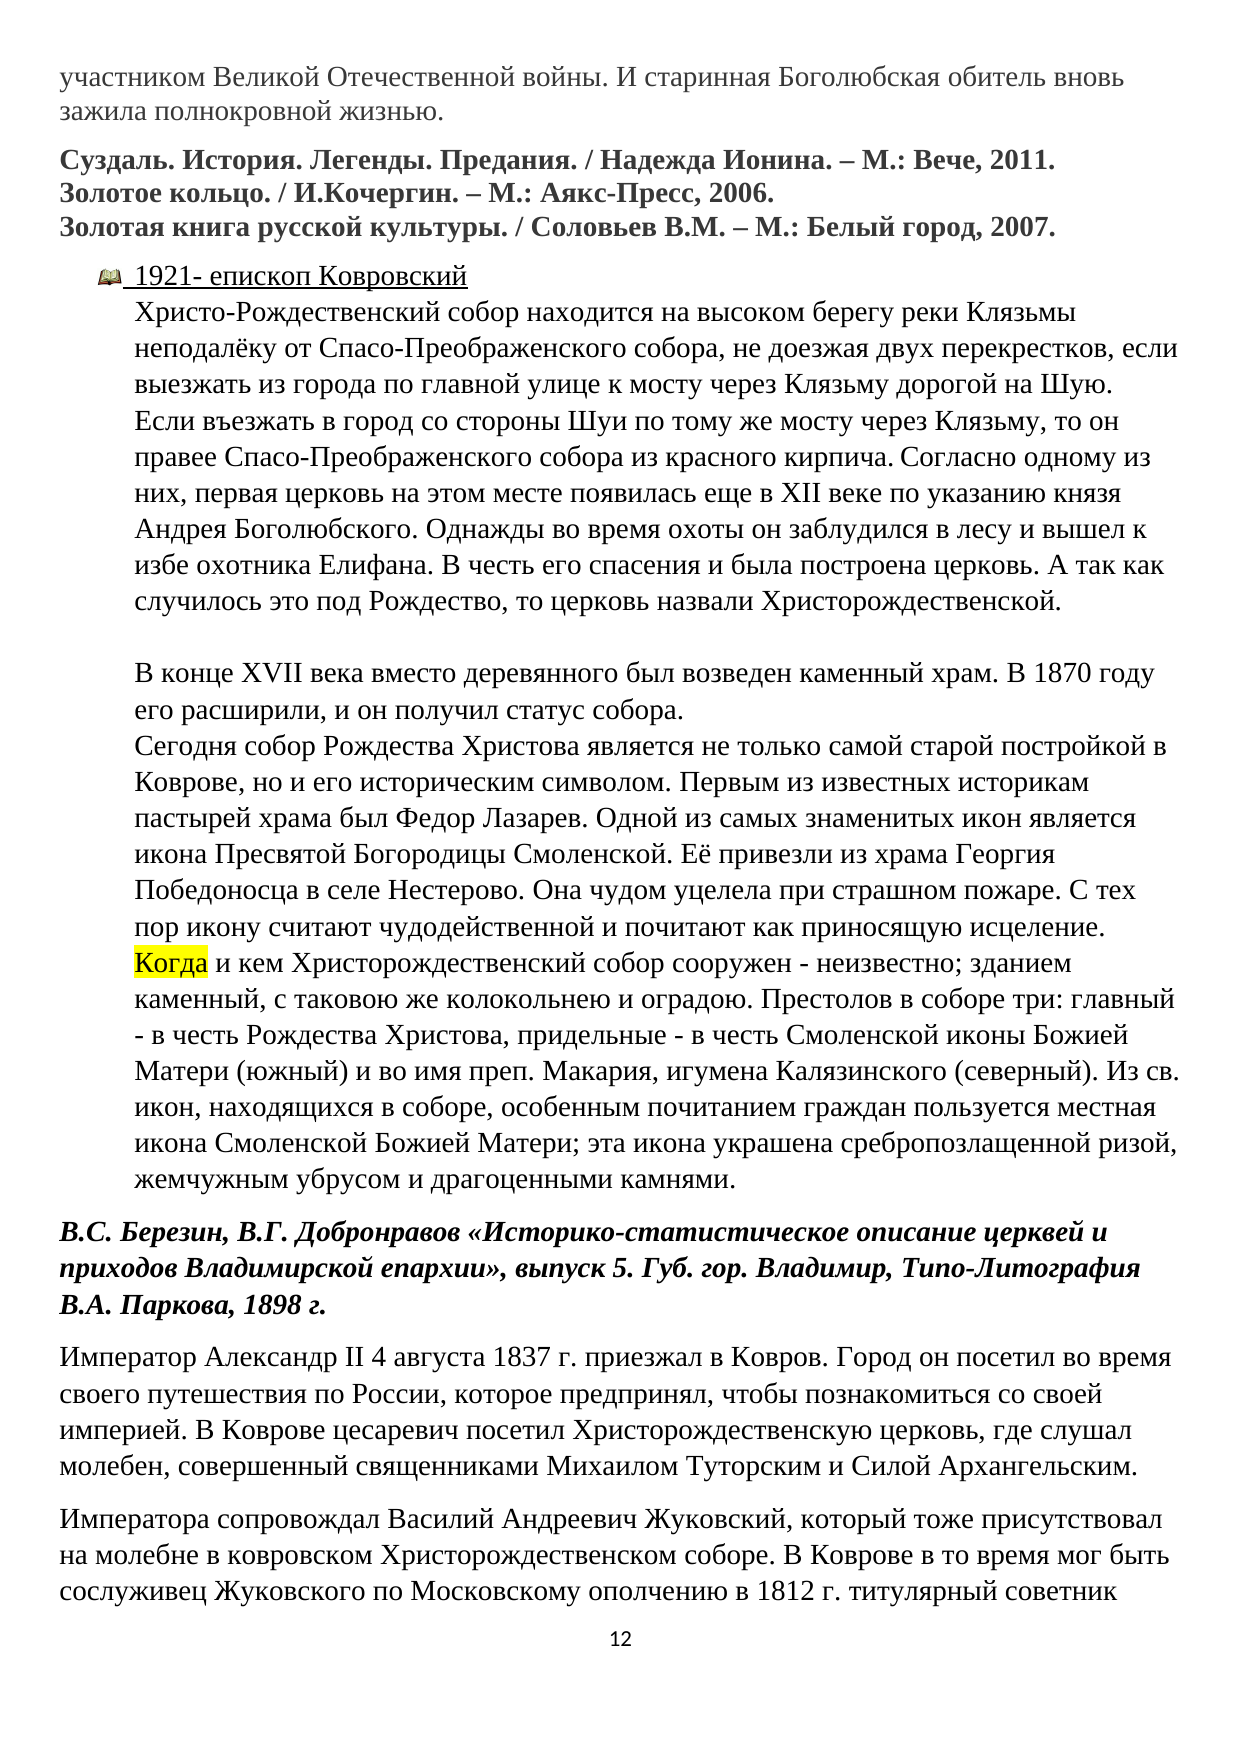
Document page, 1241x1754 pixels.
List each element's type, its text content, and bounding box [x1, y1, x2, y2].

picture [97, 268, 122, 286]
list В конце XVII века вместо деревянного был возведен каменный храм. В 1870 году его расширили, и он получил статус собора. [134, 656, 1181, 725]
list 1921- епископ Ковровский [97, 258, 1181, 292]
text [59, 59, 1181, 126]
text Суздаль. История. Легенды. Предания. / Надежда Ионина. – М.: Вече, 2011. Золотое кольцо. / И.Кочергин. – М.: Аякс-Пресс, 2006. Золотая книга русской культуры. / Соловьев В.М. – М.: Белый город, 2007. [59, 142, 1181, 242]
list Сегодня собор Рождества Христова является не только самой старой постройкой в Коврове, но и его историческим символом. Первым из известных историкам пастырей храма был Федор Лазарев. Одной из самых знаменитых икон является икона Пресвятой Богородицы Смоленской. Её привезли из храма Георгия Победоносца в селе Нестерово. Она чудом уцелела при страшном пожаре. С тех пор икону считают чудодейственной и почитают как приносящую исцеление. [134, 728, 1181, 942]
list Когда и кем Христорождественский собор сооружен - неизвестно; зданием каменный, с таковою же колокольнею и оградою. Престолов в соборе три: главный - в честь Рождества Христова, придельные - в честь Смоленской иконы Божией Матери (южный) и во имя преп. Макария, игумена Калязинского (северный). Из св. икон, находящихся в соборе, особенным почитанием граждан пользуется местная икона Смоленской Божией Матери; эта икона украшена сребропозлащенной ризой, жемчужным убрусом и драгоценными камнями. [134, 945, 1181, 1195]
text Император Александр II 4 августа 1837 г. приезжал в Ковров. Город он посетил во время своего путешествия по России, которое предпринял, чтобы познакомиться со своей империей. В Коврове цесаревич посетил Христорождественскую церковь, где слушал молебен, совершенный священниками Михаилом Туторским и Силой Архангельским. [59, 1339, 1181, 1482]
list Христо-Рождественский собор находится на высоком берегу реки Клязьмы неподалёку от Спасо-Преображенского собора, не доезжая двух перекрестков, если выезжать из города по главной улице к мосту через Клязьму дорогой на Шую. Если въезжать в город со стороны Шуи по тому же мосту через Клязьму, то он правее Спасо-Преображенского собора из красного кирпича. Согласно одному из них, первая церковь на этом месте появилась еще в XII веке по указанию князя Андрея Боголюбского. Однажды во время охоты он заблудился в лесу и вышел к избе охотника Елифана. В честь его спасения и была построена церковь. А так как случилось это под Рождество, то церковь назвали Христорождественской. [134, 294, 1181, 617]
text В.С. Березин, В.Г. Добронравов «Историко-статистическое описание церквей и приходов Владимирской епархии», выпуск 5. Губ. гор. Владимир, Типо-Литография В.А. Паркова, 1898 г. [59, 1214, 1181, 1320]
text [59, 1501, 1181, 1607]
